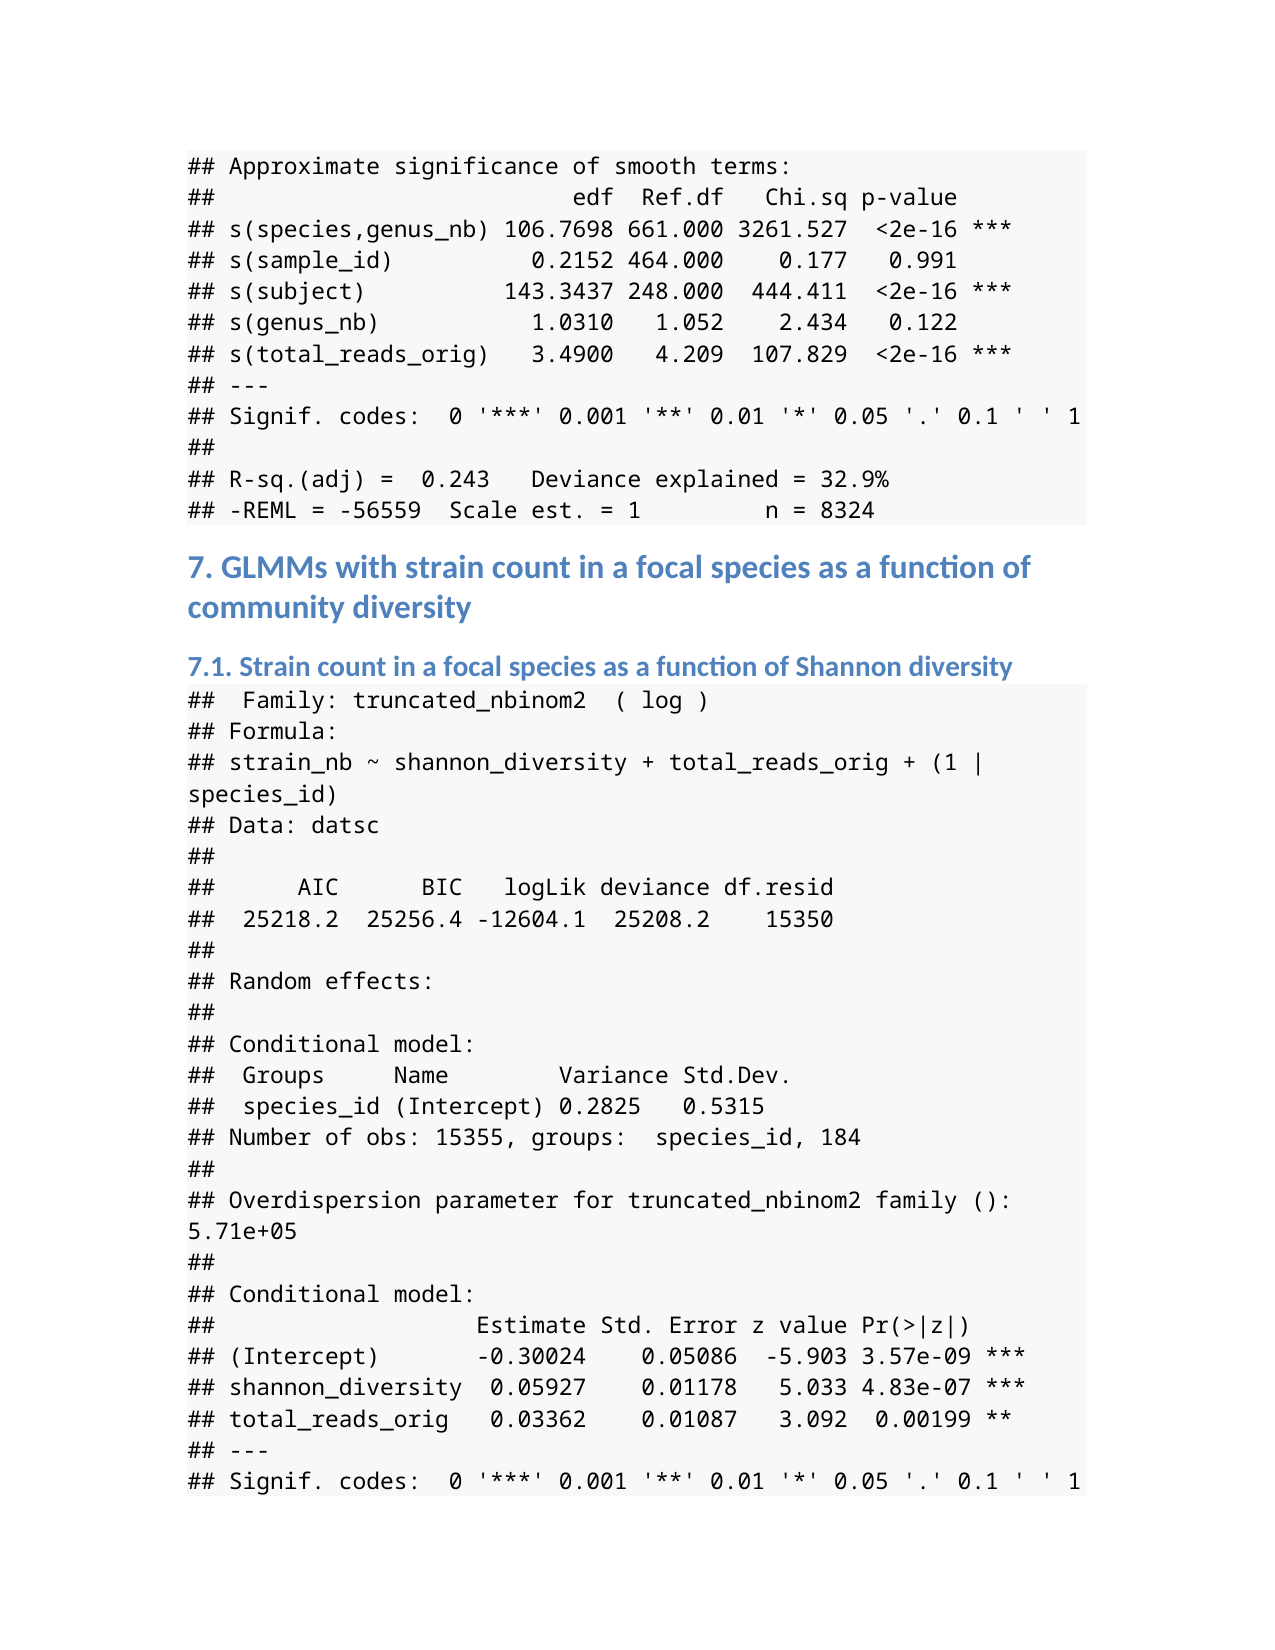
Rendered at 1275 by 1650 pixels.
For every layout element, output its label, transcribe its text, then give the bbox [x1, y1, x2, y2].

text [187, 150, 1087, 525]
subtitle 7. GLMMs with strain count in a focal species as a function of community diversity [187, 546, 1087, 627]
text ## Family: truncated_nbinom2 ( log ) ## Formula: ## strain_nb ~ shannon_diversity + total_reads_orig + (1 | species_id) ## Data: datsc ## ## AIC BIC logLik deviance df.resid ## 25218.2 25256.4 -12604.1 25208.2 15350 ## ## Random effects: ## ## Conditional model: ## Groups Name Variance Std.Dev. ## species_id (Intercept) 0.2825 0.5315 ## Number of obs: 15355, groups: species_id, 184 ## ## Overdispersion parameter for truncated_nbinom2 family (): 5.71e+05 ## ## Conditional model: ## Estimate Std. Error z value Pr(>|z|) ## (Intercept) -0.30024 0.05086 -5.903 3.57e-09 *** ## shannon_diversity 0.05927 0.01178 5.033 4.83e-07 *** ## total_reads_orig 0.03362 0.01087 3.092 0.00199 ** ## --- ## Signif. codes: 0 '***' 0.001 '**' 0.01 '*' 0.05 '.' 0.1 ' ' 1 [187, 684, 1087, 1496]
subtitle 7.1. Strain count in a focal species as a function of Shannon diversity [187, 648, 1087, 684]
